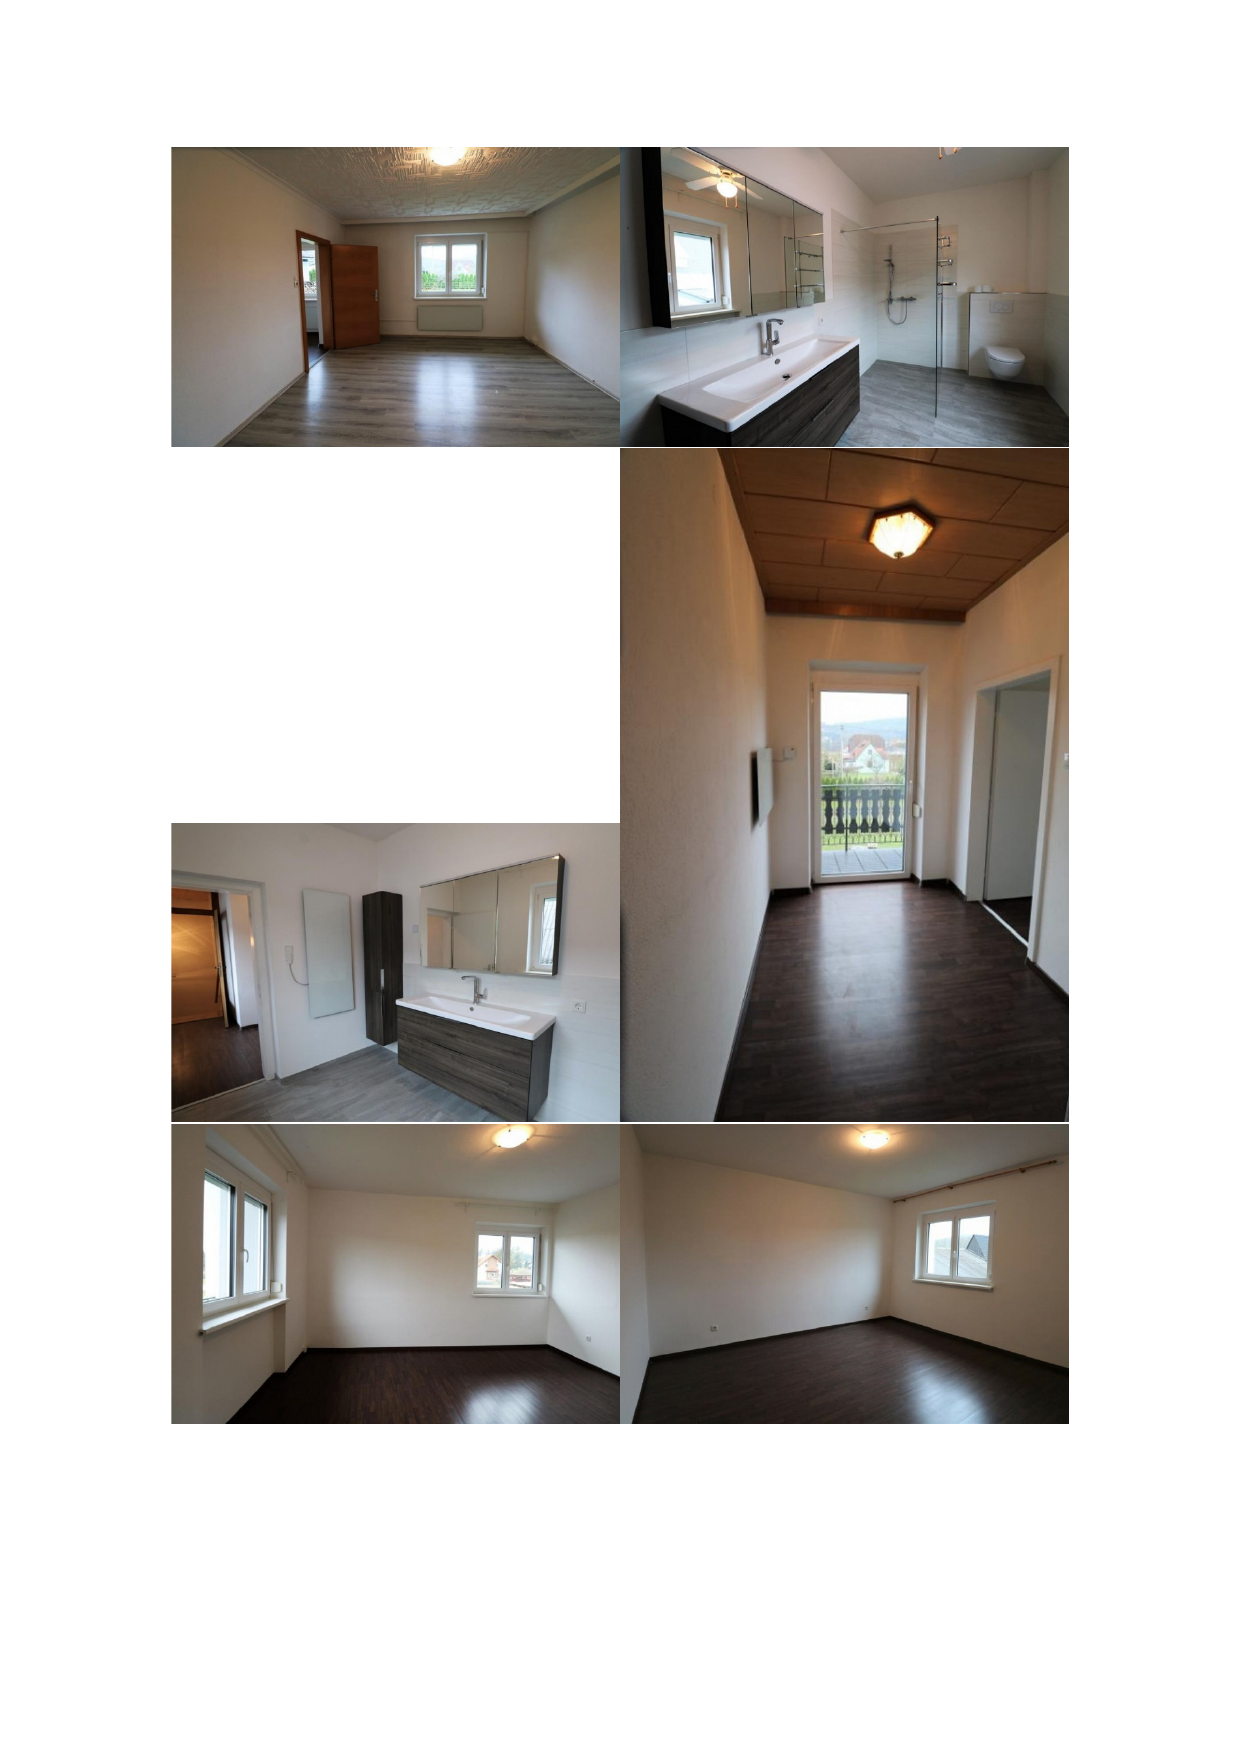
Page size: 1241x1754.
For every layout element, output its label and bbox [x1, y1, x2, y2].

picture [171, 1124, 1069, 1424]
picture [171, 147, 1069, 447]
picture [171, 448, 1069, 1122]
